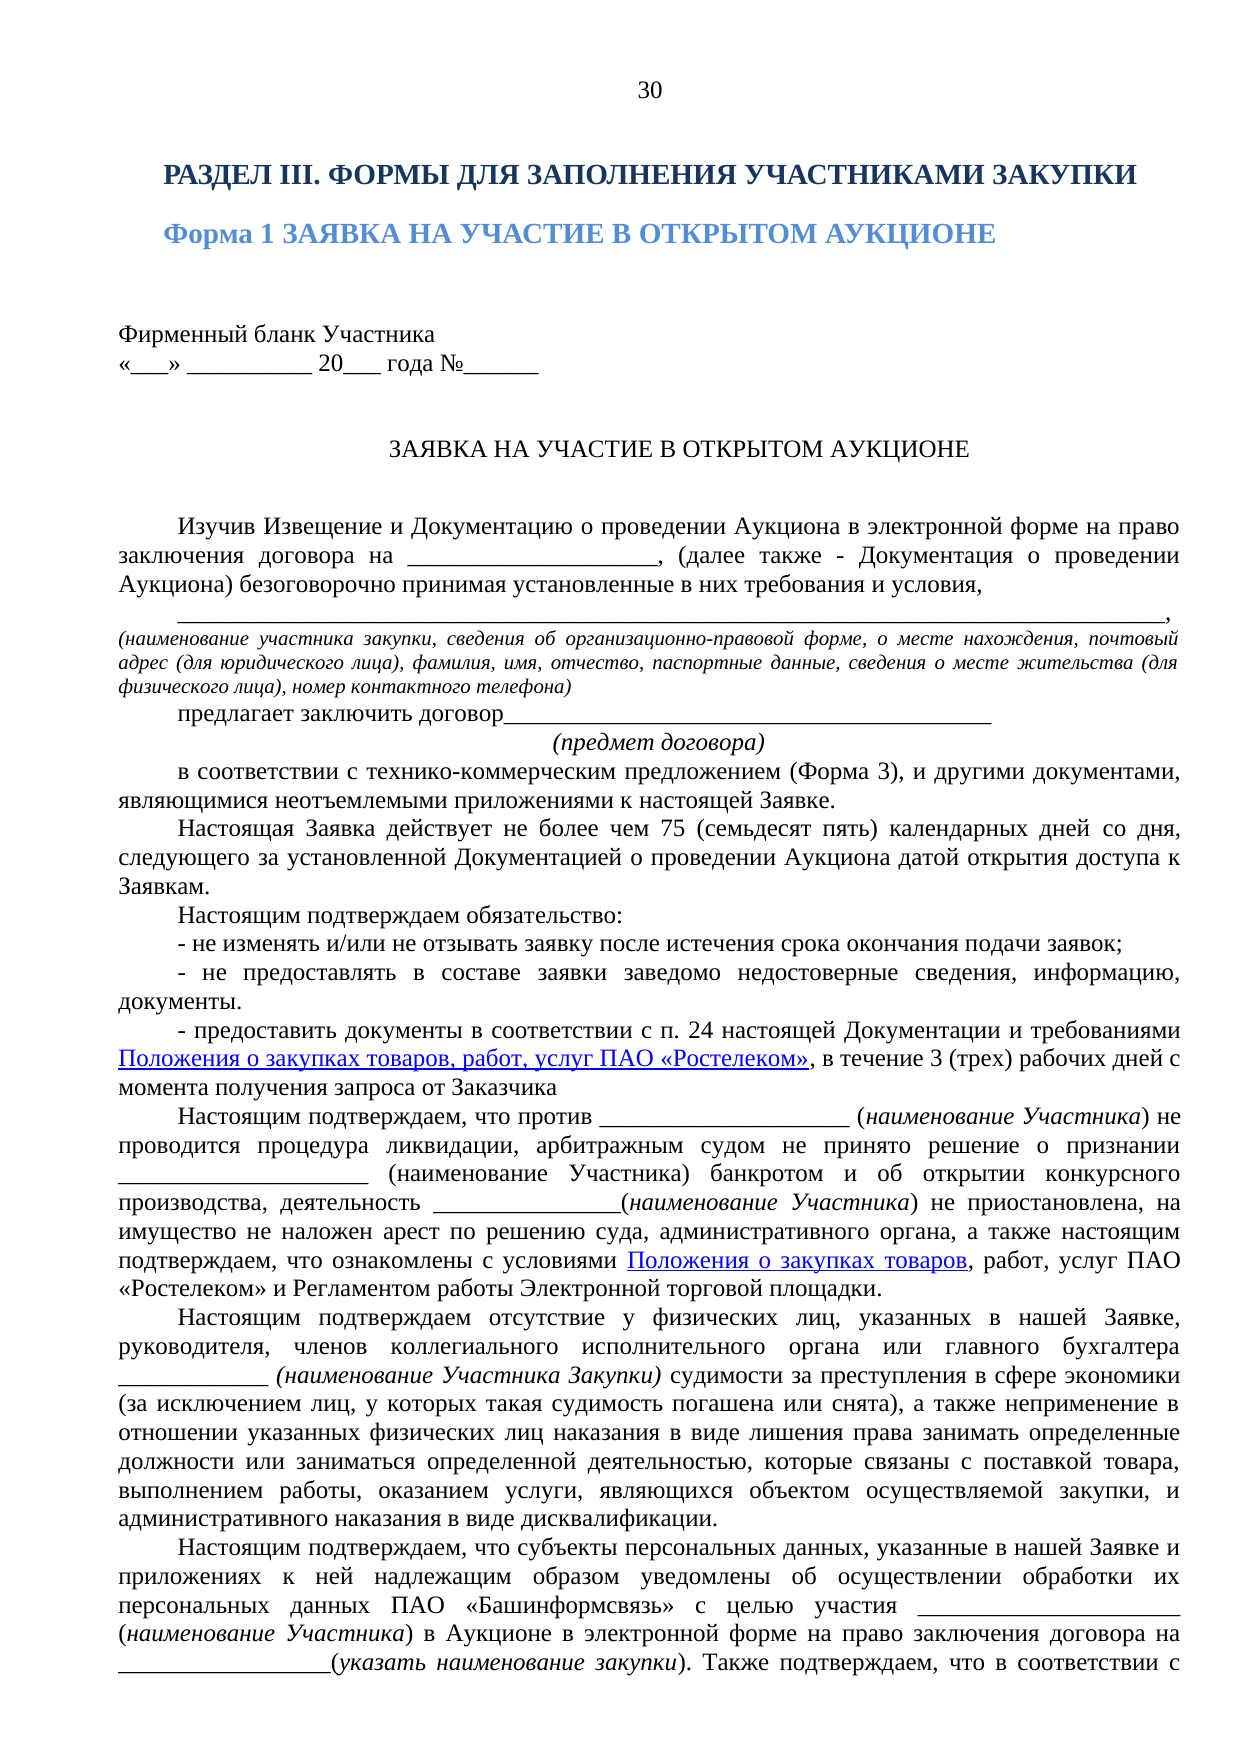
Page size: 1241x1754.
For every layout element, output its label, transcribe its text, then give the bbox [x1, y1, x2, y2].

text РАЗДЕЛ III. ФОРМЫ ДЛЯ ЗАПОЛНЕНИЯ УЧАСТНИКАМИ ЗАКУПКИ [163, 157, 1181, 191]
text Настоящая Заявка действует не более чем 75 (семьдесят пять) календарных дней со дня, следующего за установленной Документацией о проведении Аукциона датой открытия доступа к Заявкам. [118, 813, 1181, 900]
text Настоящим подтверждаем, что против ____________________ (наименование Участника) не проводится процедура ликвидации, арбитражным судом не принято решение о признании ____________________ (наименование Участника) банкротом и об открытии конкурсного производства, деятельность _______________(наименование Участника) не приостановлена, на имущество не наложен арест по решению суда, административного органа, а также настоящим подтверждаем, что ознакомлены с условиями Положения о закупках товаров, работ, услуг ПАО «Ростелеком» и Регламентом работы Электронной торговой площадки. [118, 1101, 1181, 1302]
text ЗАЯВКА НА УЧАСТИЕ В ОТКРЫТОМ АУКЦИОНЕ [118, 434, 1181, 463]
text в соответствии с технико-коммерческим предложением (Форма 3), и другими документами, являющимися неотъемлемыми приложениями к настоящей Заявке. [118, 756, 1181, 813]
text Форма 1 ЗАЯВКА НА УЧАСТИЕ В ОТКРЫТОМ АУКЦИОНЕ [163, 216, 1181, 249]
text «___» __________ 20___ года №______ [118, 348, 1181, 377]
text - предоставить документы в соответствии с п. 24 настоящей Документации и требованиями Положения о закупках товаров, работ, услуг ПАО «Ростелеком», в течение 3 (трех) рабочих дней с момента получения запроса от Заказчика [118, 1015, 1181, 1101]
text _______________________________________________________________________________, (наименование участника закупки, сведения об организационно-правовой форме, о месте нахождения, почтовый адрес (для юридического лица), фамилия, имя, отчество, паспортные данные, сведения о месте жительства (для физического лица), номер контактного телефона) [118, 597, 1181, 698]
text Настоящим подтверждаем отсутствие у физических лиц, указанных в нашей Заявке, руководителя, членов коллегиального исполнительного органа или главного бухгалтера ____________ (наименование Участника Закупки) судимости за преступления в сфере экономики (за исключением лиц, у которых такая судимость погашена или снята), а также неприменение в отношении указанных физических лиц наказания в виде лишения права занимать определенные должности или заниматься определенной деятельностью, которые связаны с поставкой товара, выполнением работы, оказанием услуги, являющихся объектом осуществляемой закупки, и административного наказания в виде дисквалификации. [118, 1302, 1181, 1532]
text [118, 1532, 1181, 1676]
text - не предоставлять в составе заявки заведомо недостоверные сведения, информацию, документы. [118, 957, 1181, 1015]
text (предмет договора) [118, 727, 1181, 756]
text предлагает заключить договор_______________________________________ [118, 698, 1181, 727]
text Изучив Извещение и Документацию о проведении Аукциона в электронной форме на право заключения договора на ____________________, (далее также - Документация о проведении Аукциона) безоговорочно принимая установленные в них требования и условия, [118, 511, 1181, 597]
text Фирменный бланк Участника [118, 319, 1181, 348]
text Настоящим подтверждаем обязательство: [118, 900, 1181, 928]
text - не изменять и/или не отзывать заявку после истечения срока окончания подачи заявок; [118, 928, 1181, 957]
